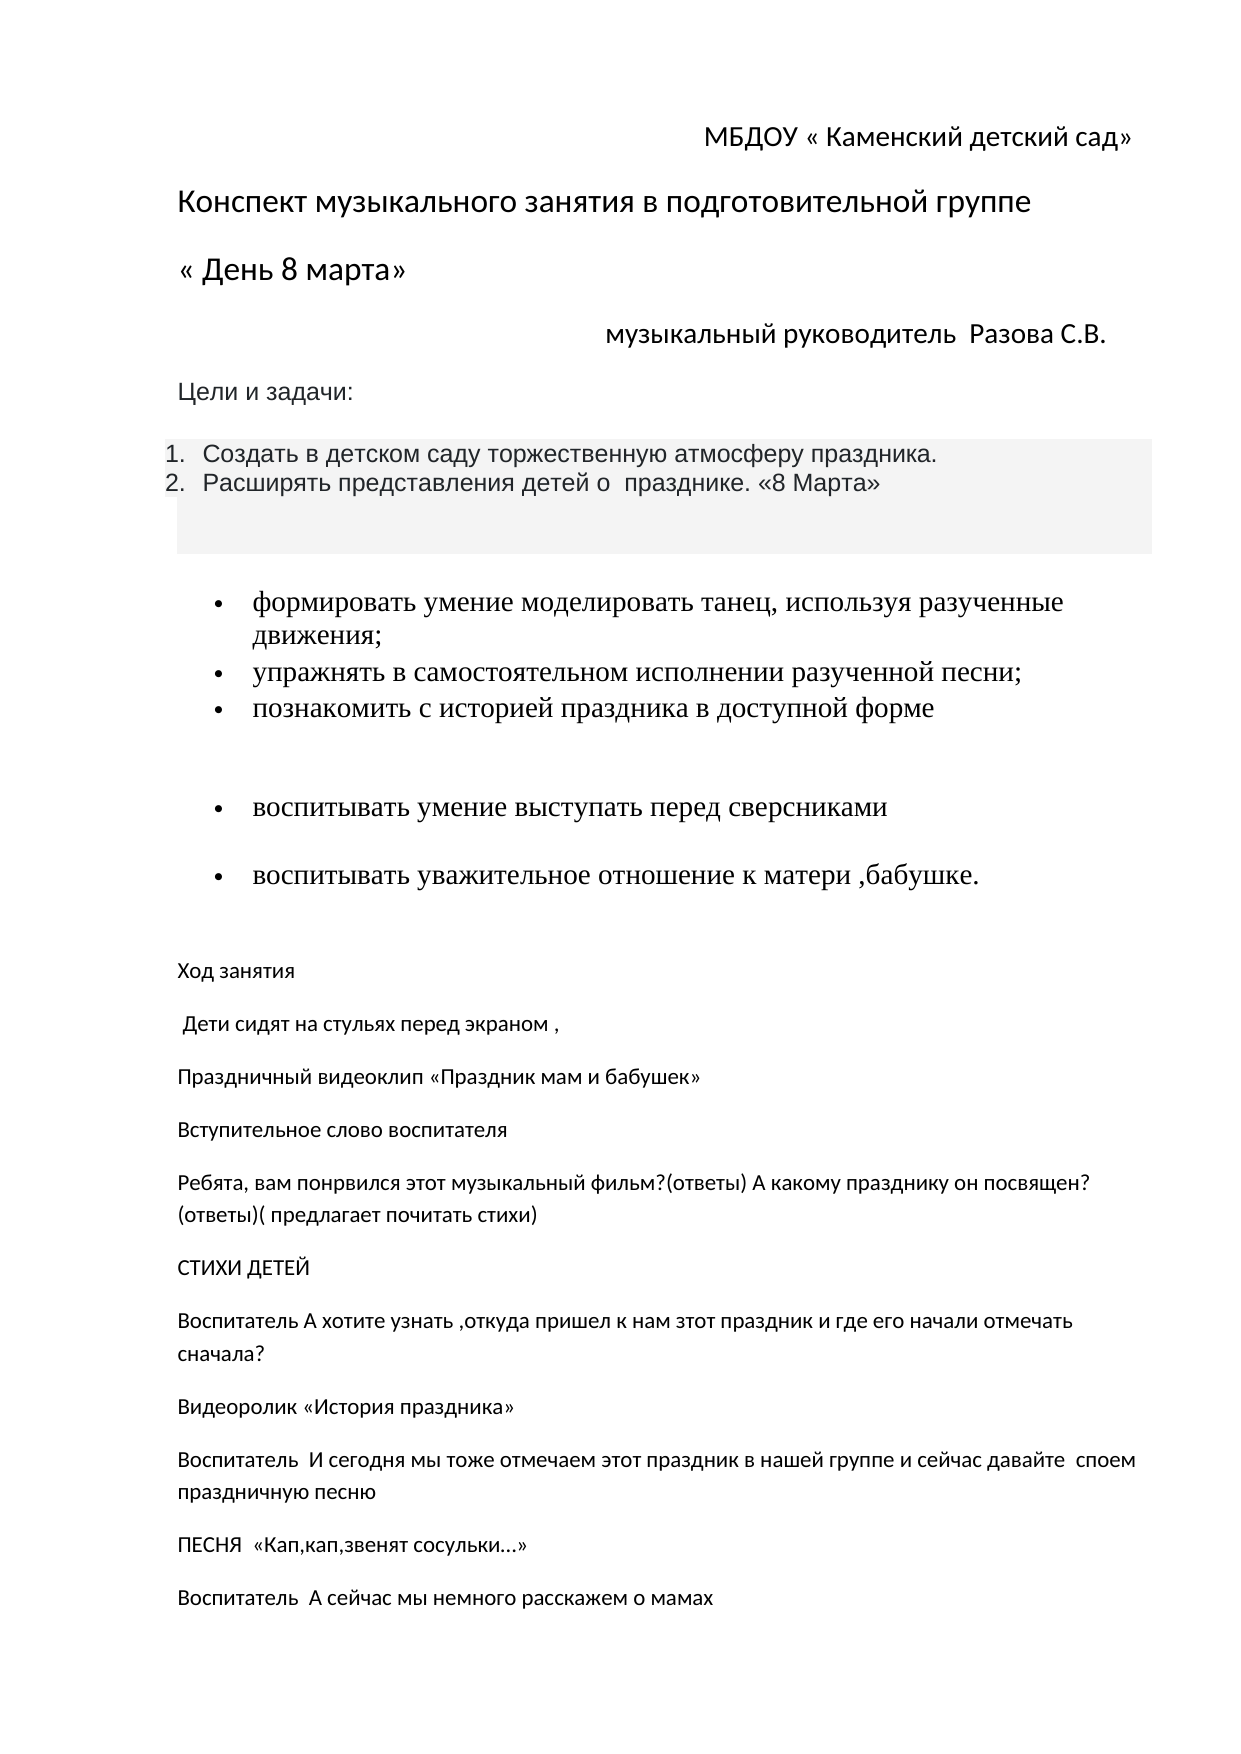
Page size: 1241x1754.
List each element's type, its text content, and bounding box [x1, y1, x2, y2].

text Ребята, вам понрвился этот музыкальный фильм?(ответы) А какому празднику он посвящен?(ответы)( предлагает почитать стихи) [177, 1168, 1152, 1228]
text Воспитатель А хотите узнать ,откуда пришел к нам зтот праздник и где его начали отмечать сначала? [177, 1307, 1152, 1367]
list воспитывать уважительное отношение к матери ,бабушке. [215, 857, 1152, 891]
text Дети сидят на стульях перед экраном , [177, 1009, 1152, 1037]
text Воспитатель И сегодня мы тоже отмечаем этот праздник в нашей группе и сейчас давайте споем праздничную песню [177, 1445, 1152, 1505]
list формировать умение моделировать танец, используя разученные движения; [215, 584, 1152, 651]
text Вступительное слово воспитателя [177, 1115, 1152, 1143]
text « День 8 марта» [177, 247, 1152, 288]
text ПЕСНЯ «Кап,кап,звенят сосульки…» [177, 1530, 1152, 1558]
text Конспект музыкального занятия в подготовительной группе [177, 180, 1152, 221]
text Видеоролик «История праздника» [177, 1392, 1152, 1420]
text Праздничный видеоклип «Праздник мам и бабушек» [177, 1062, 1152, 1090]
list воспитывать умение выступать перед сверсниками [215, 789, 1152, 823]
text Цели и задачи: [177, 377, 1152, 406]
list Создать в детском саду торжественную атмосферу праздника. [165, 439, 1152, 468]
list познакомить с историей праздника в доступной форме [215, 691, 1152, 724]
text СТИХИ ДЕТЕЙ [177, 1253, 1152, 1282]
text Ход занятия [177, 956, 1152, 984]
list Расширять представления детей о празднике. «8 Марта» [165, 468, 1152, 497]
text музыкальный руководитель Разова С.В. [177, 315, 1152, 351]
text Воспитатель А сейчас мы немного расскажем о мамах [177, 1583, 1152, 1611]
list упражнять в самостоятельном исполнении разученной песни; [215, 654, 1152, 687]
text МБДОУ « Каменский детский сад» [177, 118, 1152, 154]
